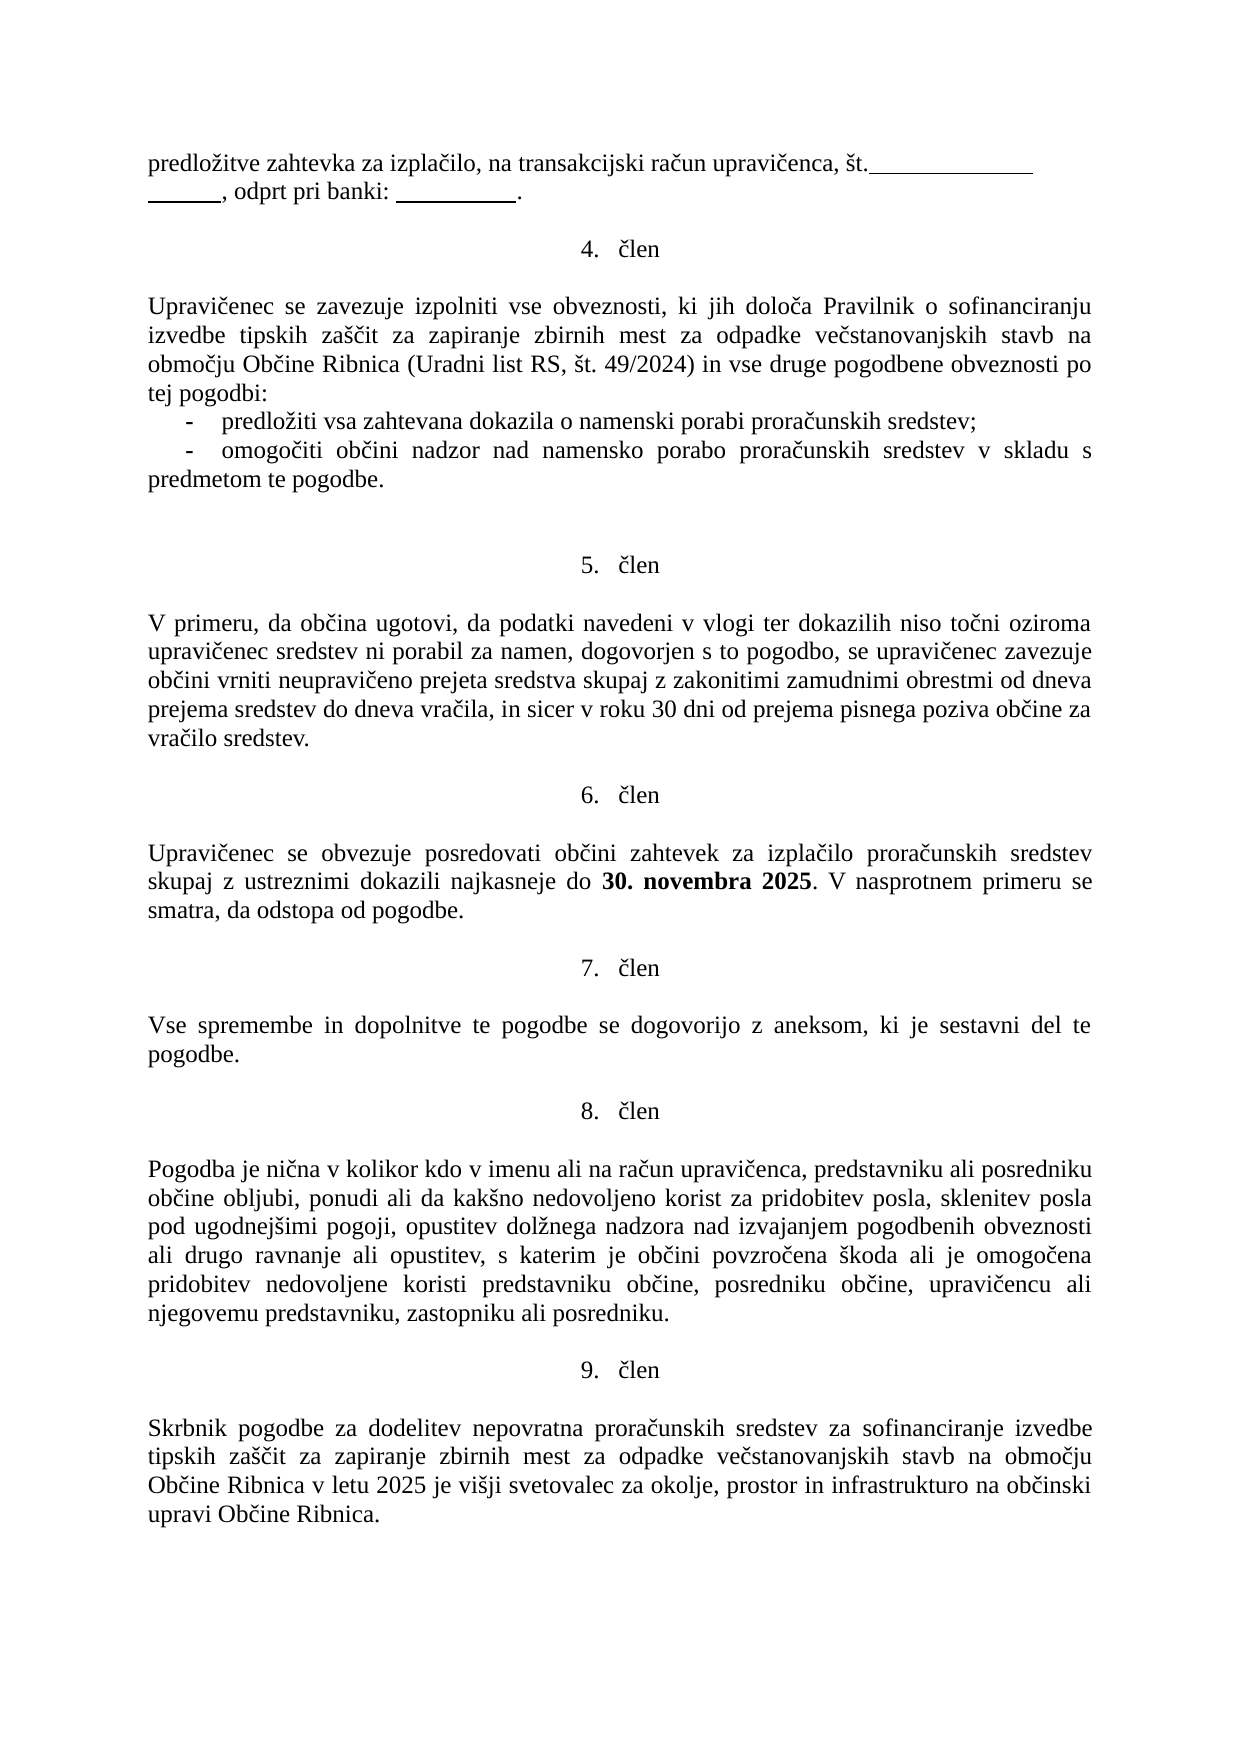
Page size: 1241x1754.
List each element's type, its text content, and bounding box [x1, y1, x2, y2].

list predložiti vsa zahtevana dokazila o namenski porabi proračunskih sredstev; [148, 406, 1093, 435]
list člen [148, 1096, 1093, 1125]
text Upravičenec se obvezuje posredovati občini zahtevek za izplačilo proračunskih sredstev skupaj z ustreznimi dokazili najkasneje do 30. novembra 2025. V nasprotnem primeru se smatra, da odstopa od pogodbe. [148, 838, 1093, 924]
text V primeru, da občina ugotovi, da podatki navedeni v vlogi ter dokazilih niso točni oziroma upravičenec sredstev ni porabil za namen, dogovorjen s to pogodbo, se upravičenec zavezuje občini vrniti neupravičeno prejeta sredstva skupaj z zakonitimi zamudnimi obrestmi od dneva prejema sredstev do dneva vračila, in sicer v roku 30 dni od prejema pisnega poziva občine za vračilo sredstev. [148, 608, 1093, 751]
list člen [148, 953, 1093, 981]
list člen [148, 780, 1093, 809]
list člen [148, 1355, 1093, 1384]
list člen [148, 550, 1093, 579]
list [148, 148, 1093, 205]
text Skrbnik pogodbe za dodelitev nepovratna proračunskih sredstev za sofinanciranje izvedbe tipskih zaščit za zapiranje zbirnih mest za odpadke večstanovanjskih stavb na območju Občine Ribnica v letu 2025 je višji svetovalec za okolje, prostor in infrastrukturo na občinski upravi Občine Ribnica. [148, 1413, 1093, 1528]
text Upravičenec se zavezuje izpolniti vse obveznosti, ki jih določa Pravilnik o sofinanciranju izvedbe tipskih zaščit za zapiranje zbirnih mest za odpadke večstanovanjskih stavb na območju Občine Ribnica (Uradni list RS, št. 49/2024) in vse druge pogodbene obveznosti po tej pogodbi: [148, 291, 1093, 406]
list člen [148, 234, 1093, 263]
list omogočiti občini nadzor nad namensko porabo proračunskih sredstev v skladu s predmetom te pogodbe. [148, 435, 1093, 493]
text Vse spremembe in dopolnitve te pogodbe se dogovorijo z aneksom, ki je sestavni del te pogodbe. [148, 1010, 1093, 1068]
text Pogodba je nična v kolikor kdo v imenu ali na račun upravičenca, predstavniku ali posredniku občine obljubi, ponudi ali da kakšno nedovoljeno korist za pridobitev posla, sklenitev posla pod ugodnejšimi pogoji, opustitev dolžnega nadzora nad izvajanjem pogodbenih obveznosti ali drugo ravnanje ali opustitev, s katerim je občini povzročena škoda ali je omogočena pridobitev nedovoljene koristi predstavniku občine, posredniku občine, upravičencu ali njegovemu predstavniku, zastopniku ali posredniku. [148, 1154, 1093, 1326]
